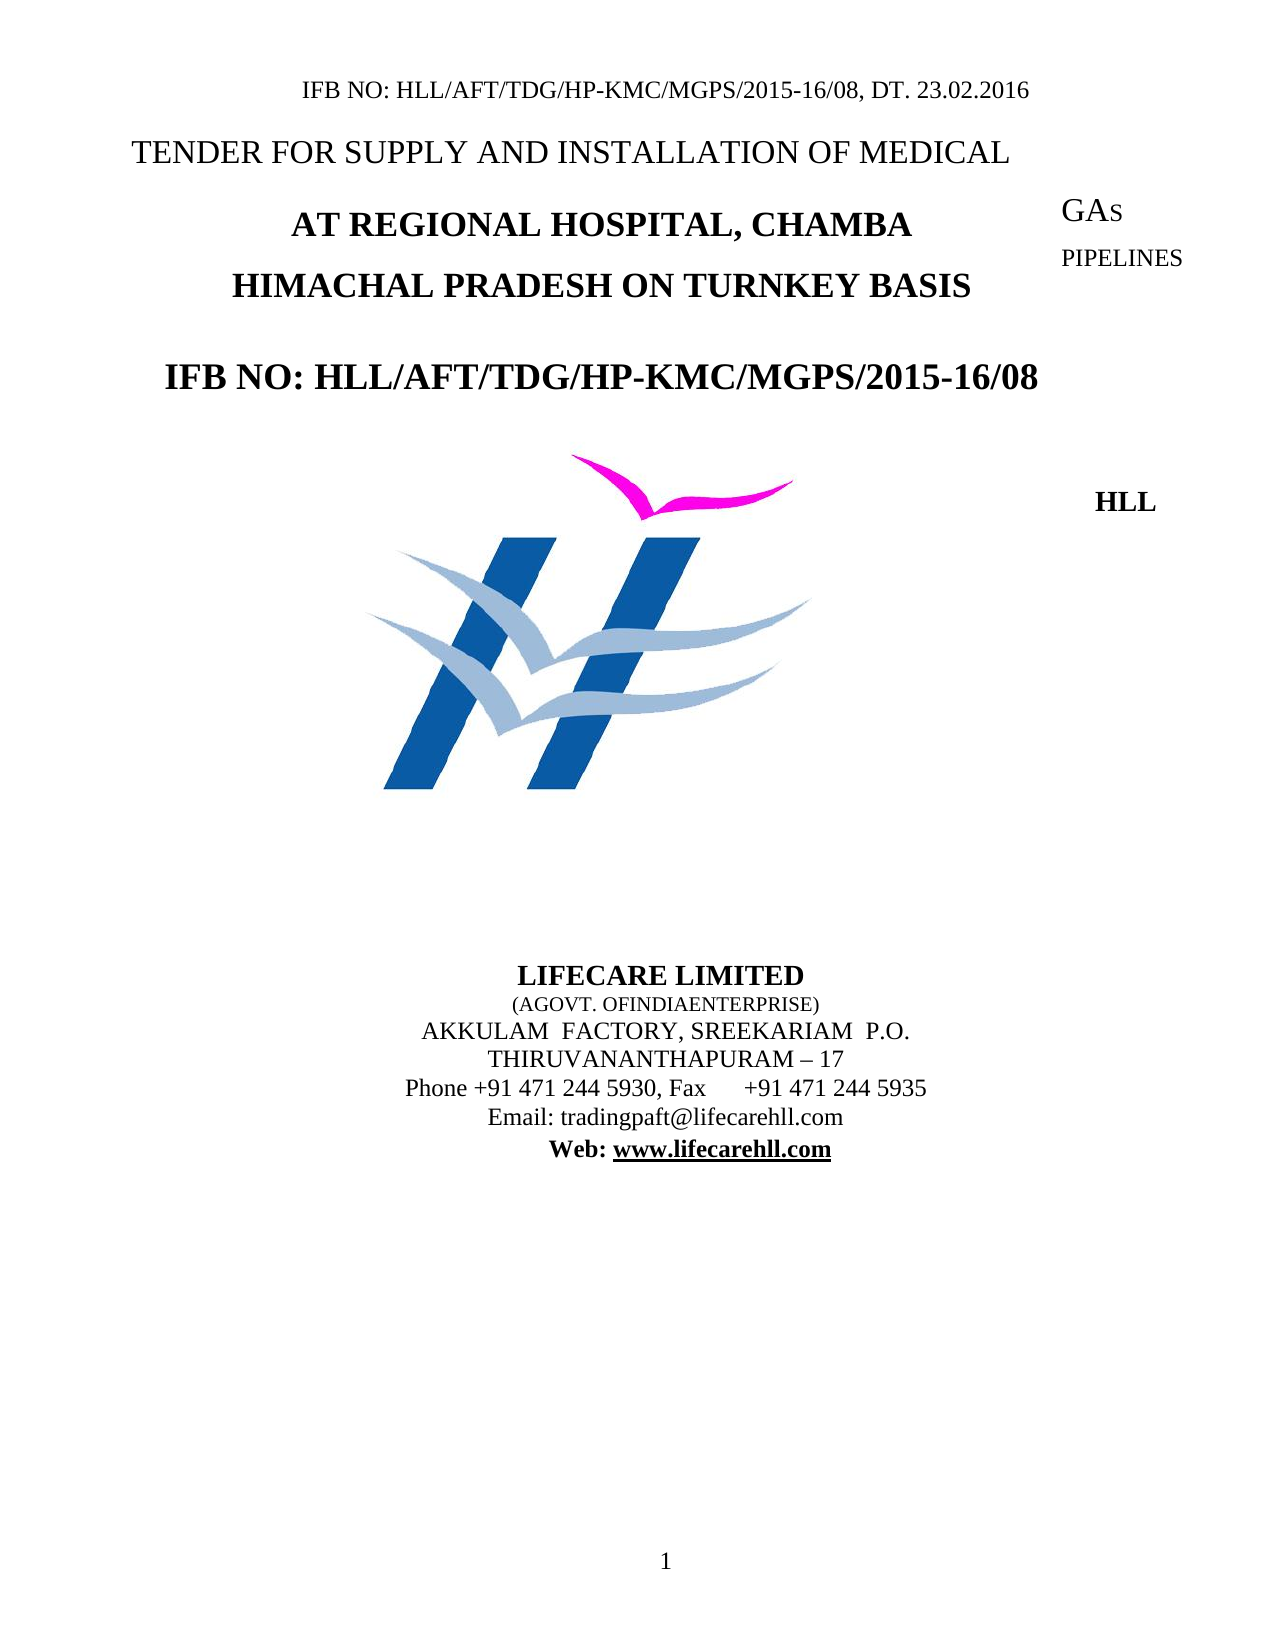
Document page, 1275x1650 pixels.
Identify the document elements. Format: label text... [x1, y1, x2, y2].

subtitle TENDER FOR SUPPLY AND INSTALLATION OF MEDICAL GAS PIPELINES [131, 132, 1200, 271]
text Phone +91 471 244 5930, Fax +91 471 244 5935 [131, 1073, 1200, 1102]
text (AGOVT. OFINDIAENTERPRISE) [131, 992, 1200, 1016]
text AKKULAM FACTORY, SREEKARIAM P.O. [131, 1016, 1200, 1044]
text AT REGIONAL HOSPITAL, CHAMBA [161, 203, 1042, 244]
picture [357, 426, 847, 801]
text IFB NO: HLL/AFT/TDG/HP-KMC/MGPS/2015-16/08 [161, 354, 1042, 398]
text Web: www.lifecarehll.com [470, 1131, 909, 1164]
text HIMACHAL PRADESH ON TURNKEY BASIS [161, 264, 1042, 305]
text Email: tradingpaft@lifecarehll.com [131, 1102, 1200, 1131]
text THIRUVANANTHAPURAM – 17 [131, 1044, 1200, 1073]
